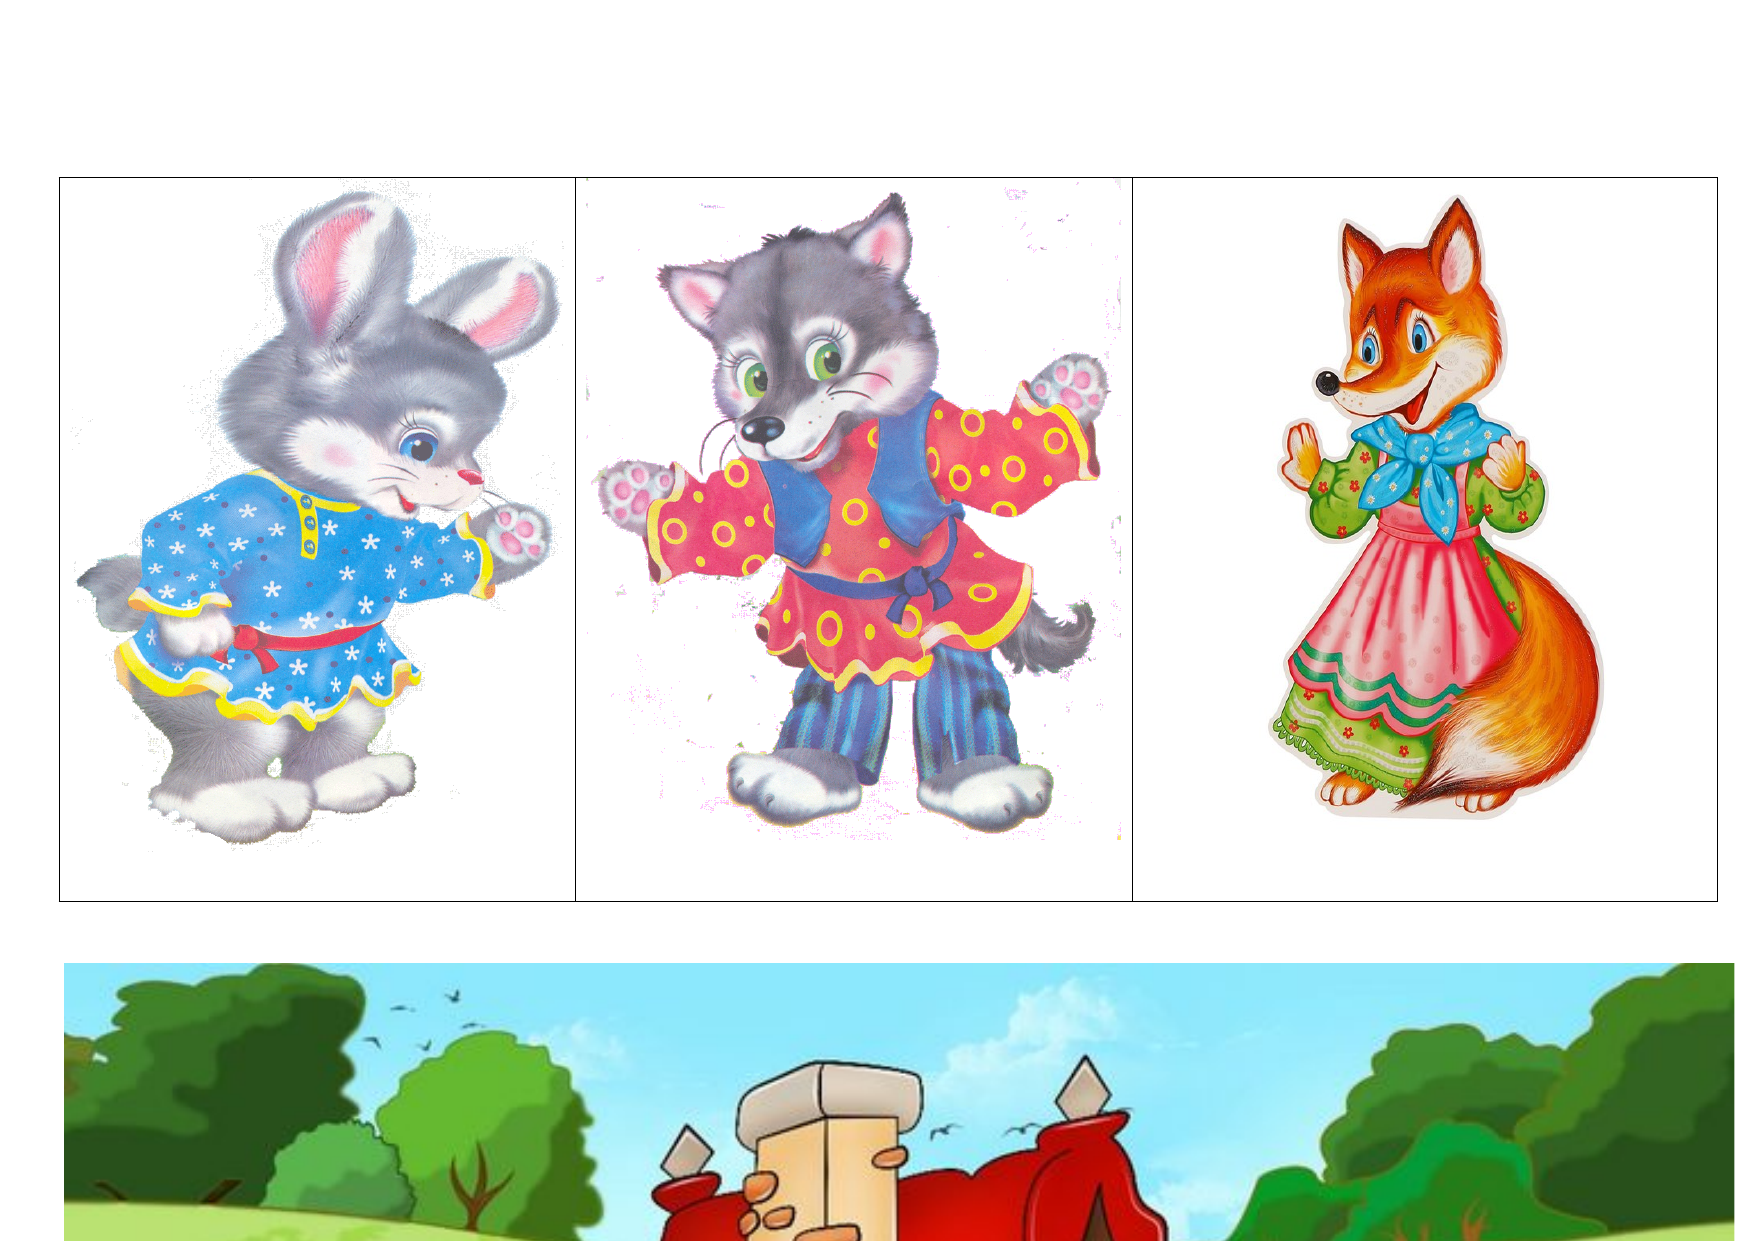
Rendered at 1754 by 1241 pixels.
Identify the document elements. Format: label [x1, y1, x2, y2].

table_cell [576, 178, 1132, 901]
picture [64, 963, 1735, 1241]
picture [70, 178, 564, 852]
picture [586, 178, 1121, 840]
table_cell [60, 178, 575, 901]
table_cell [1133, 178, 1717, 901]
picture [1143, 178, 1705, 840]
